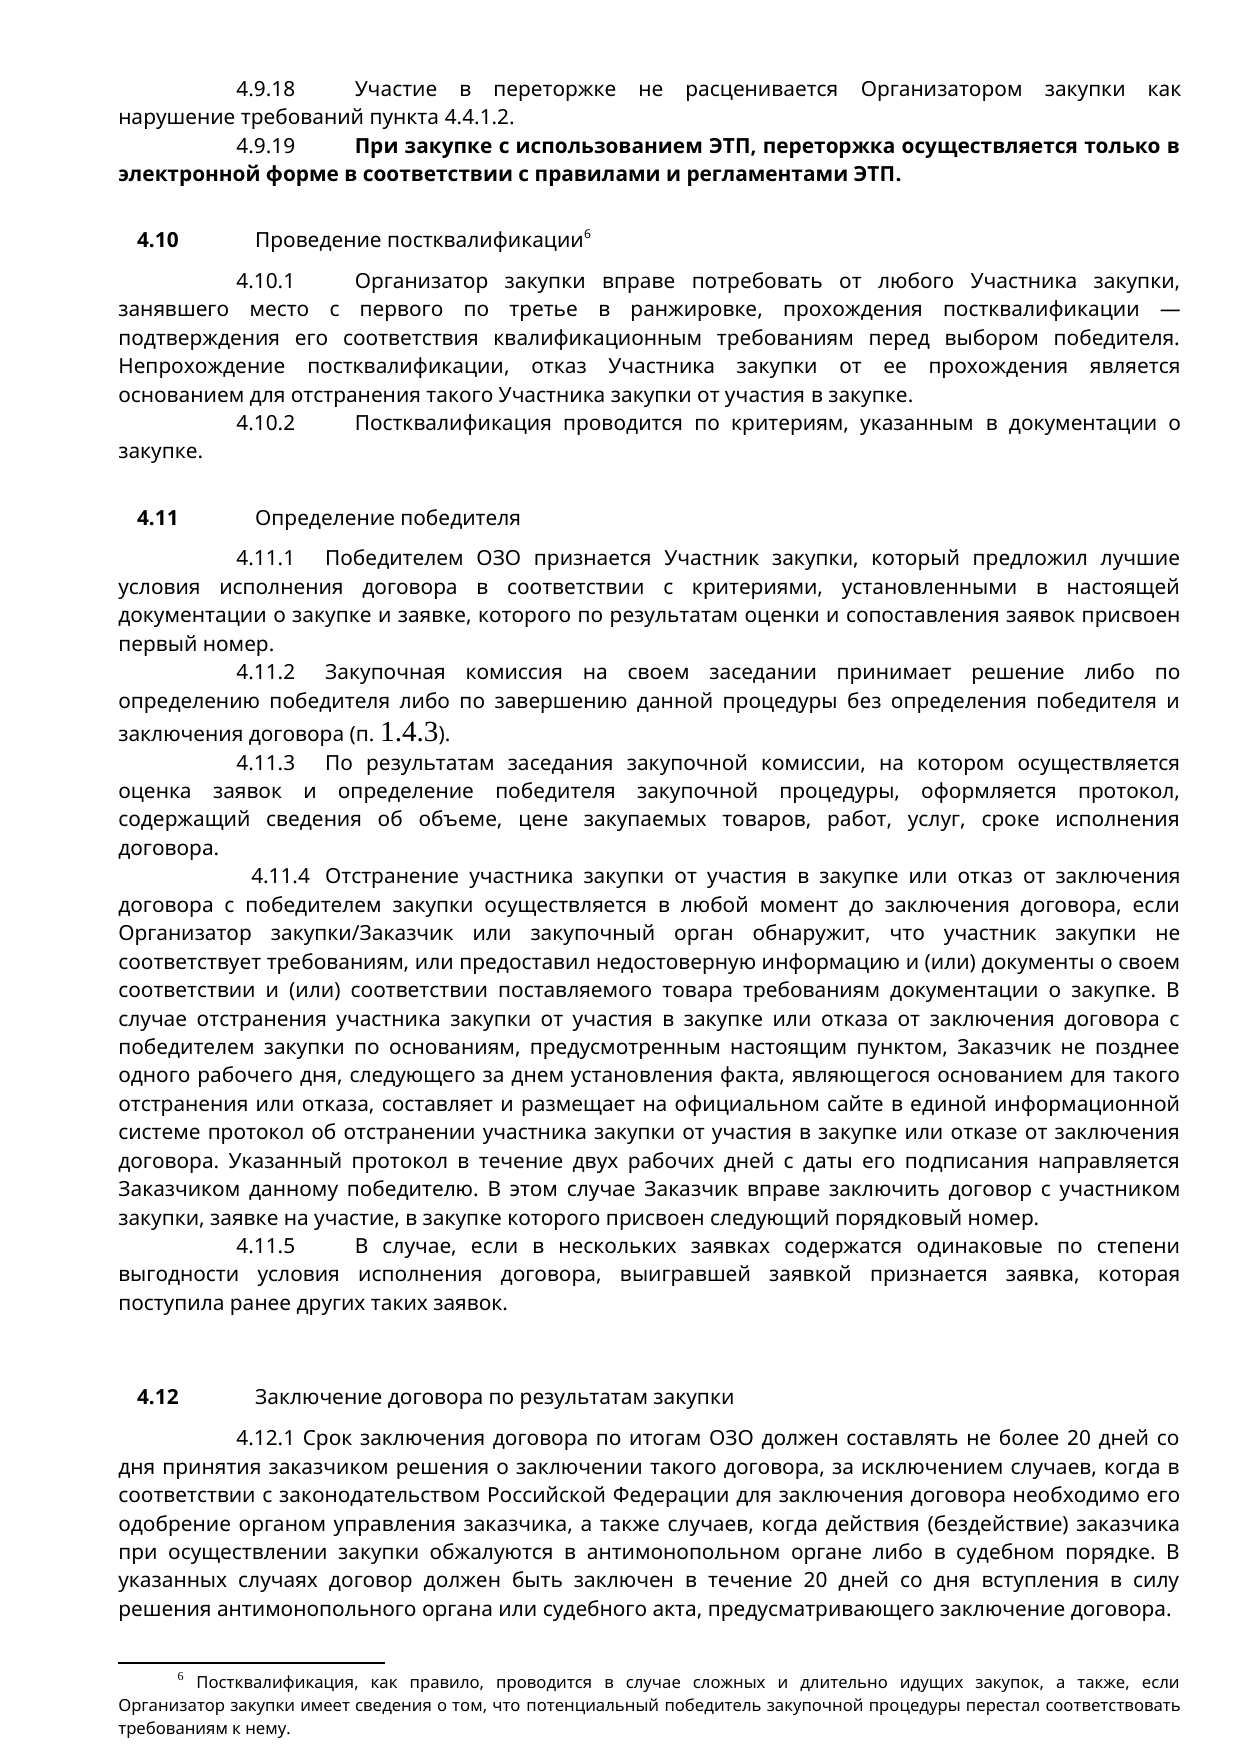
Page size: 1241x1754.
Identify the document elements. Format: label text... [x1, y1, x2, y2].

list Победителем ОЗО признается Участник закупки, который предложил лучшие условия исполнения договора в соответствии с критериями, установленными в настоящей документации о закупке и заявке, которого по результатам оценки и сопоставления заявок присвоен первый номер. [118, 543, 1181, 657]
list Участие в переторжке не расценивается Организатором закупки как нарушение требований пункта 4.4.1.2. [118, 74, 1181, 131]
subtitle Проведение постквалификации [137, 225, 1181, 253]
list В случае, если в нескольких заявках содержатся одинаковые по степени выгодности условия исполнения договора, выигравшей заявкой признается заявка, которая поступила ранее других таких заявок. [118, 1231, 1181, 1316]
list Постквалификация проводится по критериям, указанным в документации о закупке. [118, 408, 1181, 465]
list Отстранение участника закупки от участия в закупке или отказ от заключения договора с победителем закупки осуществляется в любой момент до заключения договора, если Организатор закупки/Заказчик или закупочный орган обнаружит, что участник закупки не соответствует требованиям, или предоставил недостоверную информацию и (или) документы о своем соответствии и (или) соответствии поставляемого товара требованиям документации о закупке. В случае отстранения участника закупки от участия в закупке или отказа от заключения договора с победителем закупки по основаниям, предусмотренным настоящим пунктом, Заказчик не позднее одного рабочего дня, следующего за днем установления факта, являющегося основанием для такого отстранения или отказа, составляет и размещает на официальном сайте в единой информационной системе протокол об отстранении участника закупки от участия в закупке или отказе от заключения договора. Указанный протокол в течение двух рабочих дней с даты его подписания направляется Заказчиком данному победителю. В этом случае Заказчик вправе заключить договор с участником закупки, заявке на участие, в закупке которого присвоен следующий порядковый номер. [118, 861, 1181, 1231]
list По результатам заседания закупочной комиссии, на котором осуществляется оценка заявок и определение победителя закупочной процедуры, оформляется протокол, содержащий сведения об объеме, цене закупаемых товаров, работ, услуг, сроке исполнения договора. [118, 748, 1181, 861]
subtitle Определение победителя [137, 503, 1181, 531]
subtitle Заключение договора по результатам закупки [137, 1382, 1181, 1411]
text 4.12.1 Срок заключения договора по итогам ОЗО должен составлять не более 20 дней со дня принятия заказчиком решения о заключении такого договора, за исключением случаев, когда в соответствии с законодательством Российской Федерации для заключения договора необходимо его одобрение органом управления заказчика, а также случаев, когда действия (бездействие) заказчика при осуществлении закупки обжалуются в антимонопольном органе либо в судебном порядке. В указанных случаях договор должен быть заключен в течение 20 дней со дня вступления в силу решения антимонопольного органа или судебного акта, предусматривающего заключение договора. [118, 1423, 1181, 1622]
list При закупке с использованием ЭТП, переторжка осуществляется только в электронной форме в соответствии с правилами и регламентами ЭТП. [118, 131, 1181, 188]
list Организатор закупки вправе потребовать от любого Участника закупки, занявшего место с первого по третье в ранжировке, прохождения постквалификации — подтверждения его соответствия квалификационным требованиям перед выбором победителя. Непрохождение постквалификации, отказ Участника закупки от ее прохождения является основанием для отстранения такого Участника закупки от участия в закупке. [118, 266, 1181, 408]
list Закупочная комиссия на своем заседании принимает решение либо по определению победителя либо по завершению данной процедуры без определения победителя и заключения договора (п. 1.4.3). [118, 657, 1181, 748]
